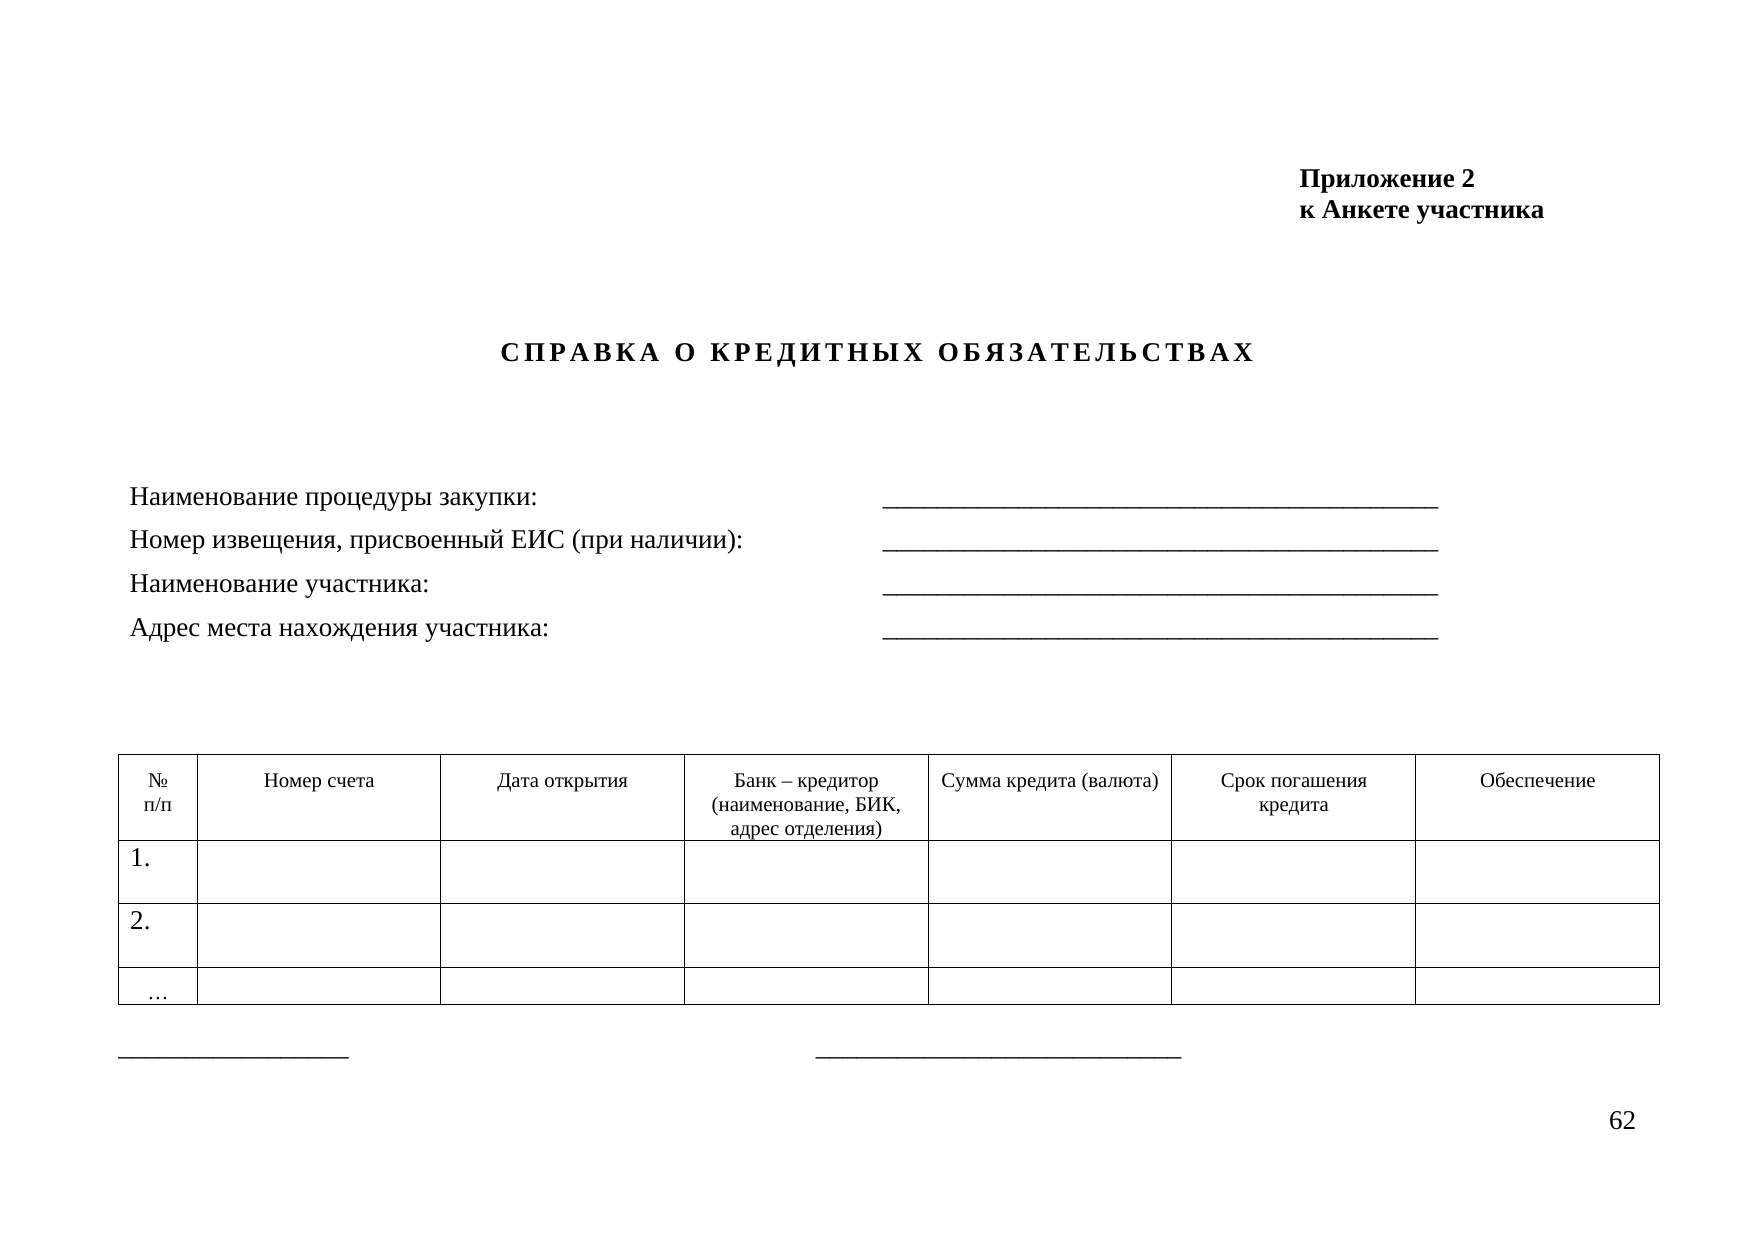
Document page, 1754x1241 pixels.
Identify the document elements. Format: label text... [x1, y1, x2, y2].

table_header Наименование процедуры закупки: [118, 467, 871, 511]
table_cell Наименование участника: [118, 555, 871, 598]
table_cell [441, 968, 684, 1004]
table_header Срок погашения кредита [1172, 755, 1415, 840]
table_cell [1172, 968, 1415, 1004]
table_cell _________________________________________ [871, 598, 1636, 642]
table_cell Адрес места нахождения участника: [118, 598, 871, 642]
table_cell _________________________________________ [871, 555, 1636, 598]
table_cell [1172, 904, 1415, 967]
table_cell Номер извещения, присвоенный ЕИС (при наличии): [118, 511, 871, 554]
table_cell … [119, 968, 197, 1004]
table_cell [1416, 904, 1659, 967]
text Справка о кредитных обязательствах [118, 336, 1636, 367]
table_cell [929, 841, 1171, 903]
table_header Дата открытия [441, 755, 684, 840]
table_header Обеспечение [1416, 755, 1659, 840]
table_cell [198, 904, 440, 967]
table_cell [198, 968, 440, 1004]
table_cell [685, 968, 928, 1004]
table_cell [685, 841, 928, 903]
table_cell [119, 841, 197, 903]
text Приложение 2 к Анкете участника [1299, 162, 1636, 224]
table_header Номер счета [198, 755, 440, 840]
table_cell [929, 968, 1171, 1004]
table_cell [198, 841, 440, 903]
table_cell [1416, 841, 1659, 903]
table_header Сумма кредита (валюта) [929, 755, 1171, 840]
table_cell [119, 904, 197, 967]
table_cell [441, 841, 684, 903]
table_header Банк – кредитор (наименование, БИК, адрес отделения) [685, 755, 928, 840]
table_cell [1416, 968, 1659, 1004]
table_cell [1172, 841, 1415, 903]
table_cell [685, 904, 928, 967]
table_header № п/п [119, 755, 197, 840]
table_cell [929, 904, 1171, 967]
text _________________ ___________________________ [118, 1030, 1636, 1061]
table_header _________________________________________ [871, 467, 1636, 511]
table_cell [441, 904, 684, 967]
table_cell _________________________________________ [871, 511, 1636, 554]
